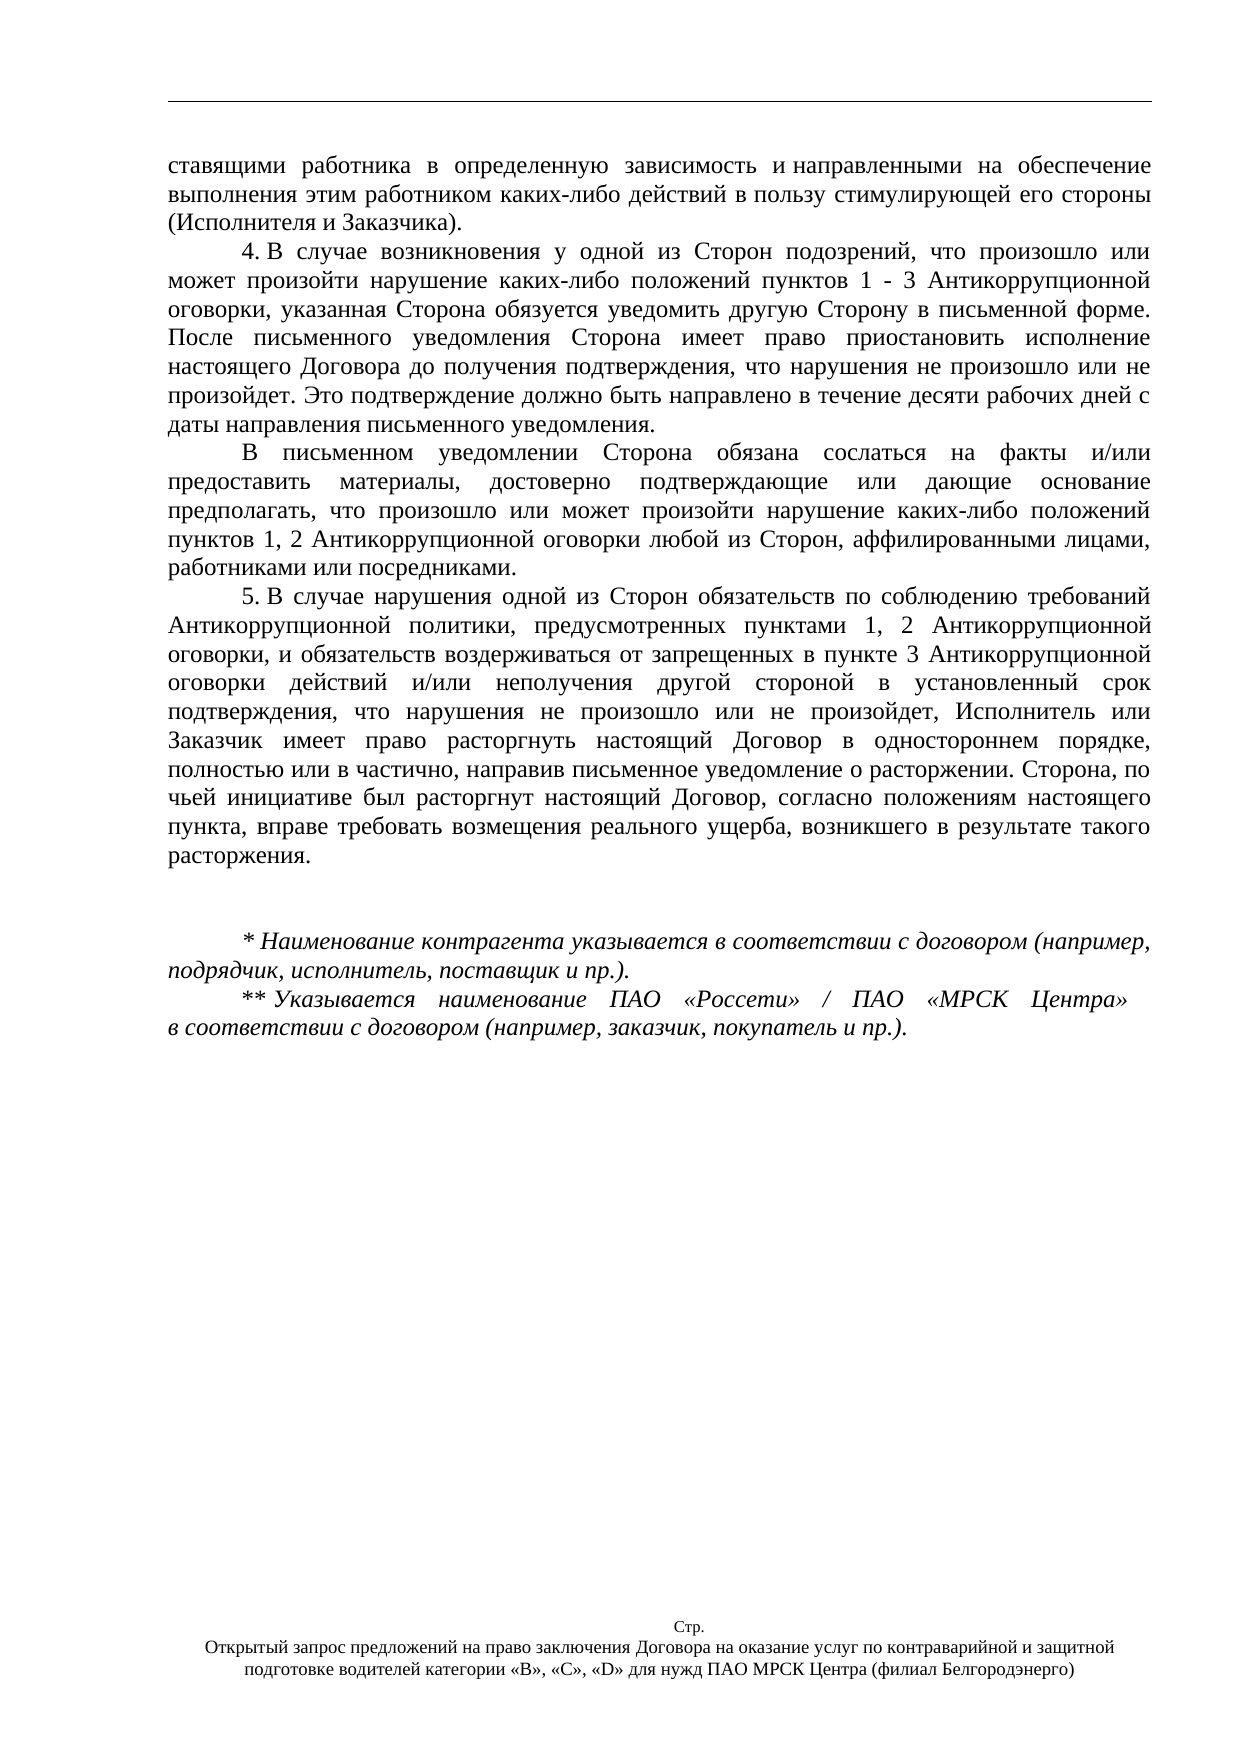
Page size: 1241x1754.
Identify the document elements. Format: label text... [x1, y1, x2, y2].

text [168, 150, 1152, 236]
text ** Указывается наименование ПАО «Россети» / ПАО «МРСК Центра» в соответствии с договором (например, заказчик, покупатель и пр.). [168, 984, 1152, 1041]
text * Наименование контрагента указывается в соответствии с договором (например, подрядчик, исполнитель, поставщик и пр.). [168, 926, 1152, 984]
text В письменном уведомлении Сторона обязана сослаться на факты и/или предоставить материалы, достоверно подтверждающие или дающие основание предполагать, что произошло или может произойти нарушение каких-либо положений пунктов 1, 2 Антикоррупционной оговорки любой из Сторон, аффилированными лицами, работниками или посредниками. [168, 437, 1152, 581]
text 4. В случае возникновения у одной из Сторон подозрений, что произошло или может произойти нарушение каких-либо положений пунктов 1 - 3 Антикоррупционной оговорки, указанная Сторона обязуется уведомить другую Сторону в письменной форме. После письменного уведомления Сторона имеет право приостановить исполнение настоящего Договора до получения подтверждения, что нарушения не произошло или не произойдет. Это подтверждение должно быть направлено в течение десяти рабочих дней с даты направления письменного уведомления. [168, 236, 1152, 437]
text 5. В случае нарушения одной из Сторон обязательств по соблюдению требований Антикоррупционной политики, предусмотренных пунктами 1, 2 Антикоррупционной оговорки, и обязательств воздерживаться от запрещенных в пункте 3 Антикоррупционной оговорки действий и/или неполучения другой стороной в установленный срок подтверждения, что нарушения не произошло или не произойдет, Исполнитель или Заказчик имеет право расторгнуть настоящий Договор в одностороннем порядке, полностью или в частично, направив письменное уведомление о расторжении. Сторона, по чьей инициативе был расторгнут настоящий Договор, согласно положениям настоящего пункта, вправе требовать возмещения реального ущерба, возникшего в результате такого расторжения. [168, 581, 1152, 869]
